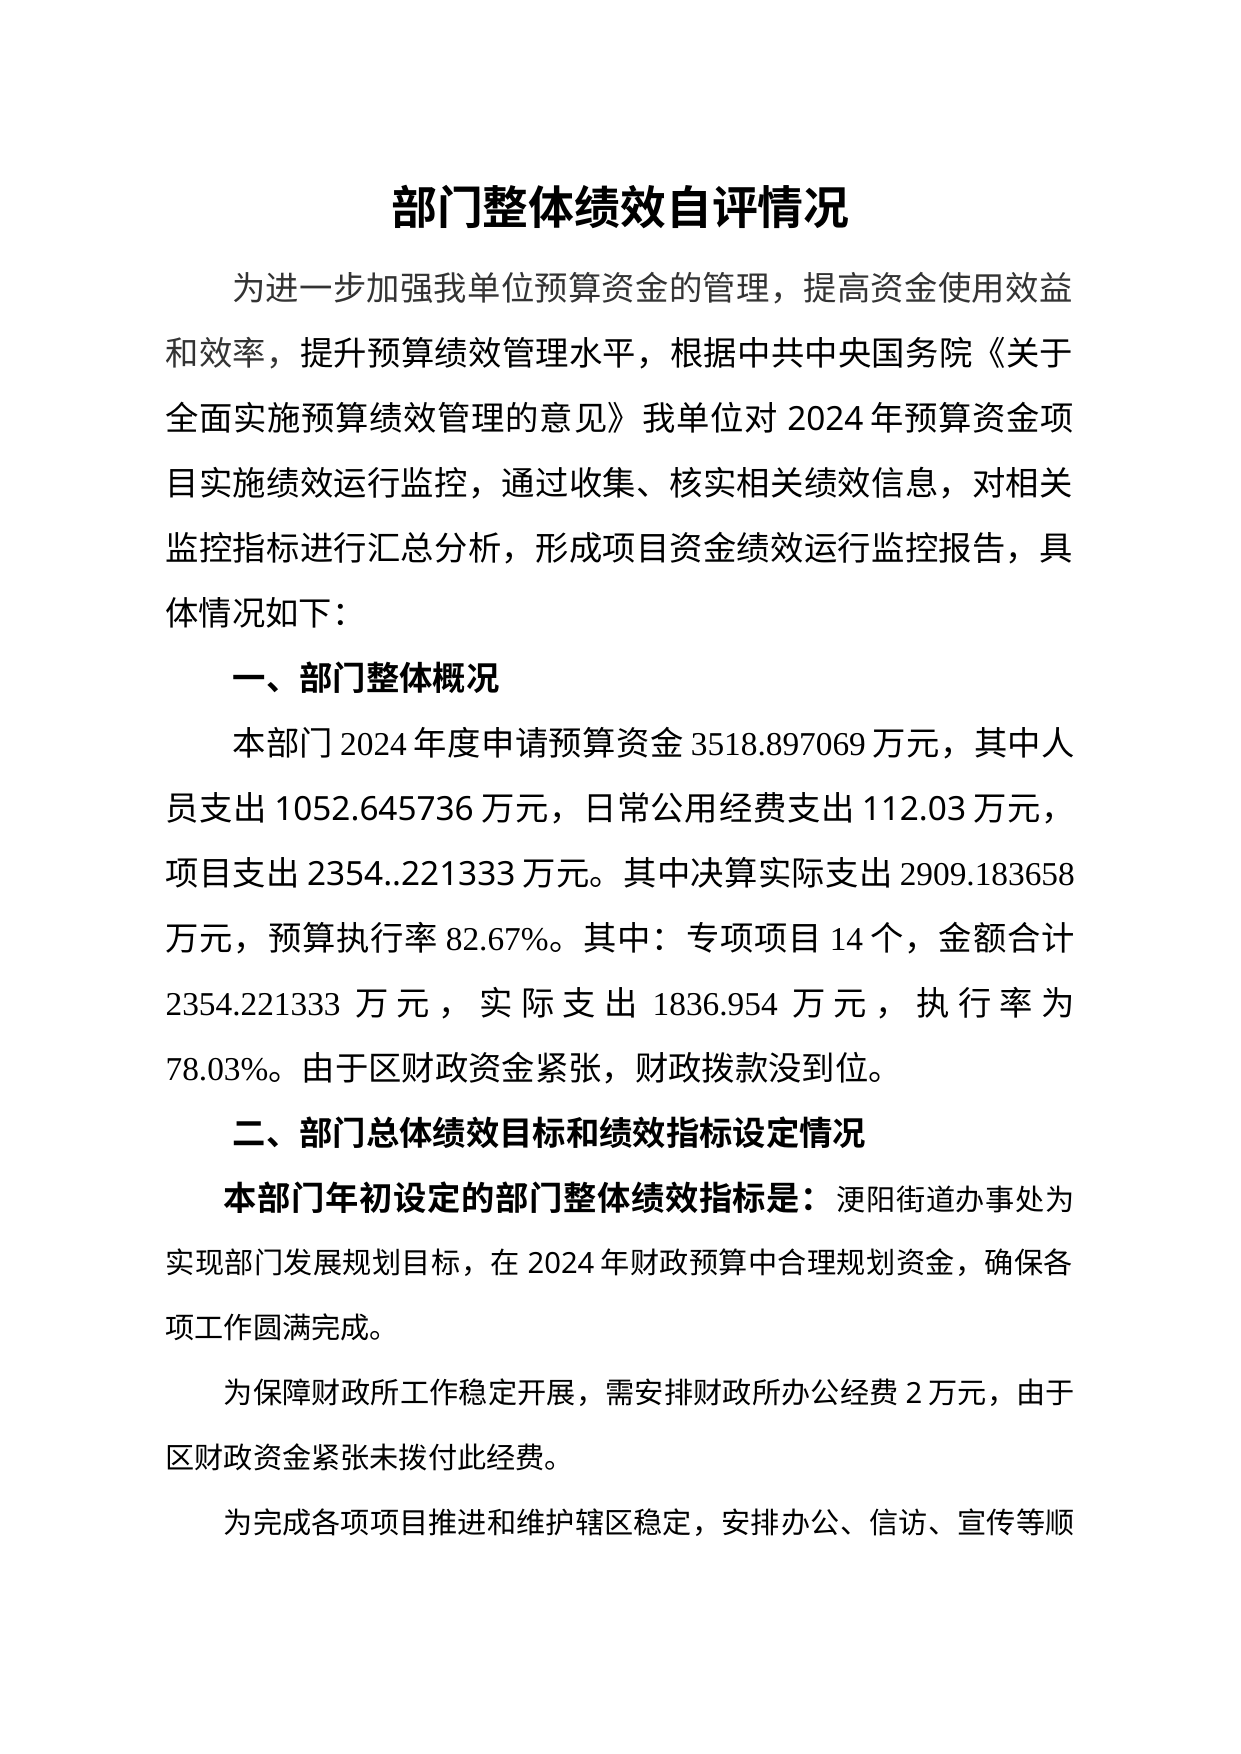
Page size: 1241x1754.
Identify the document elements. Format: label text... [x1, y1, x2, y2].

text 为保障财政所工作稳定开展，需安排财政所办公经费2万元，由于区财政资金紧张未拨付此经费。 [165, 1358, 1075, 1488]
text 二、部门总体绩效目标和绩效指标设定情况 [165, 1098, 1075, 1163]
text 一、部门整体概况 [165, 643, 1075, 708]
text 本部门2024年度申请预算资金3518.897069万元，其中人员支出1052.645736万元，日常公用经费支出112.03万元，项目支出2354..221333万元。其中决算实际支出2909.183658万元，预算执行率82.67%。其中：专项项目14个，金额合计2354.221333万元，实际支出1836.954万元，执行率为78.03%。由于区财政资金紧张，财政拨款没到位。 [165, 708, 1075, 1098]
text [165, 1488, 1075, 1553]
text 部门整体绩效自评情况 [165, 156, 1075, 253]
text 为进一步加强我单位预算资金的管理，提高资金使用效益和效率，提升预算绩效管理水平，根据中共中央国务院《关于全面实施预算绩效管理的意见》我单位对2024年预算资金项目实施绩效运行监控，通过收集、核实相关绩效信息，对相关监控指标进行汇总分析，形成项目资金绩效运行监控报告，具体情况如下： [165, 253, 1075, 643]
text 本部门年初设定的部门整体绩效指标是：浭阳街道办事处为实现部门发展规划目标，在2024年财政预算中合理规划资金，确保各项工作圆满完成。 [165, 1163, 1075, 1358]
